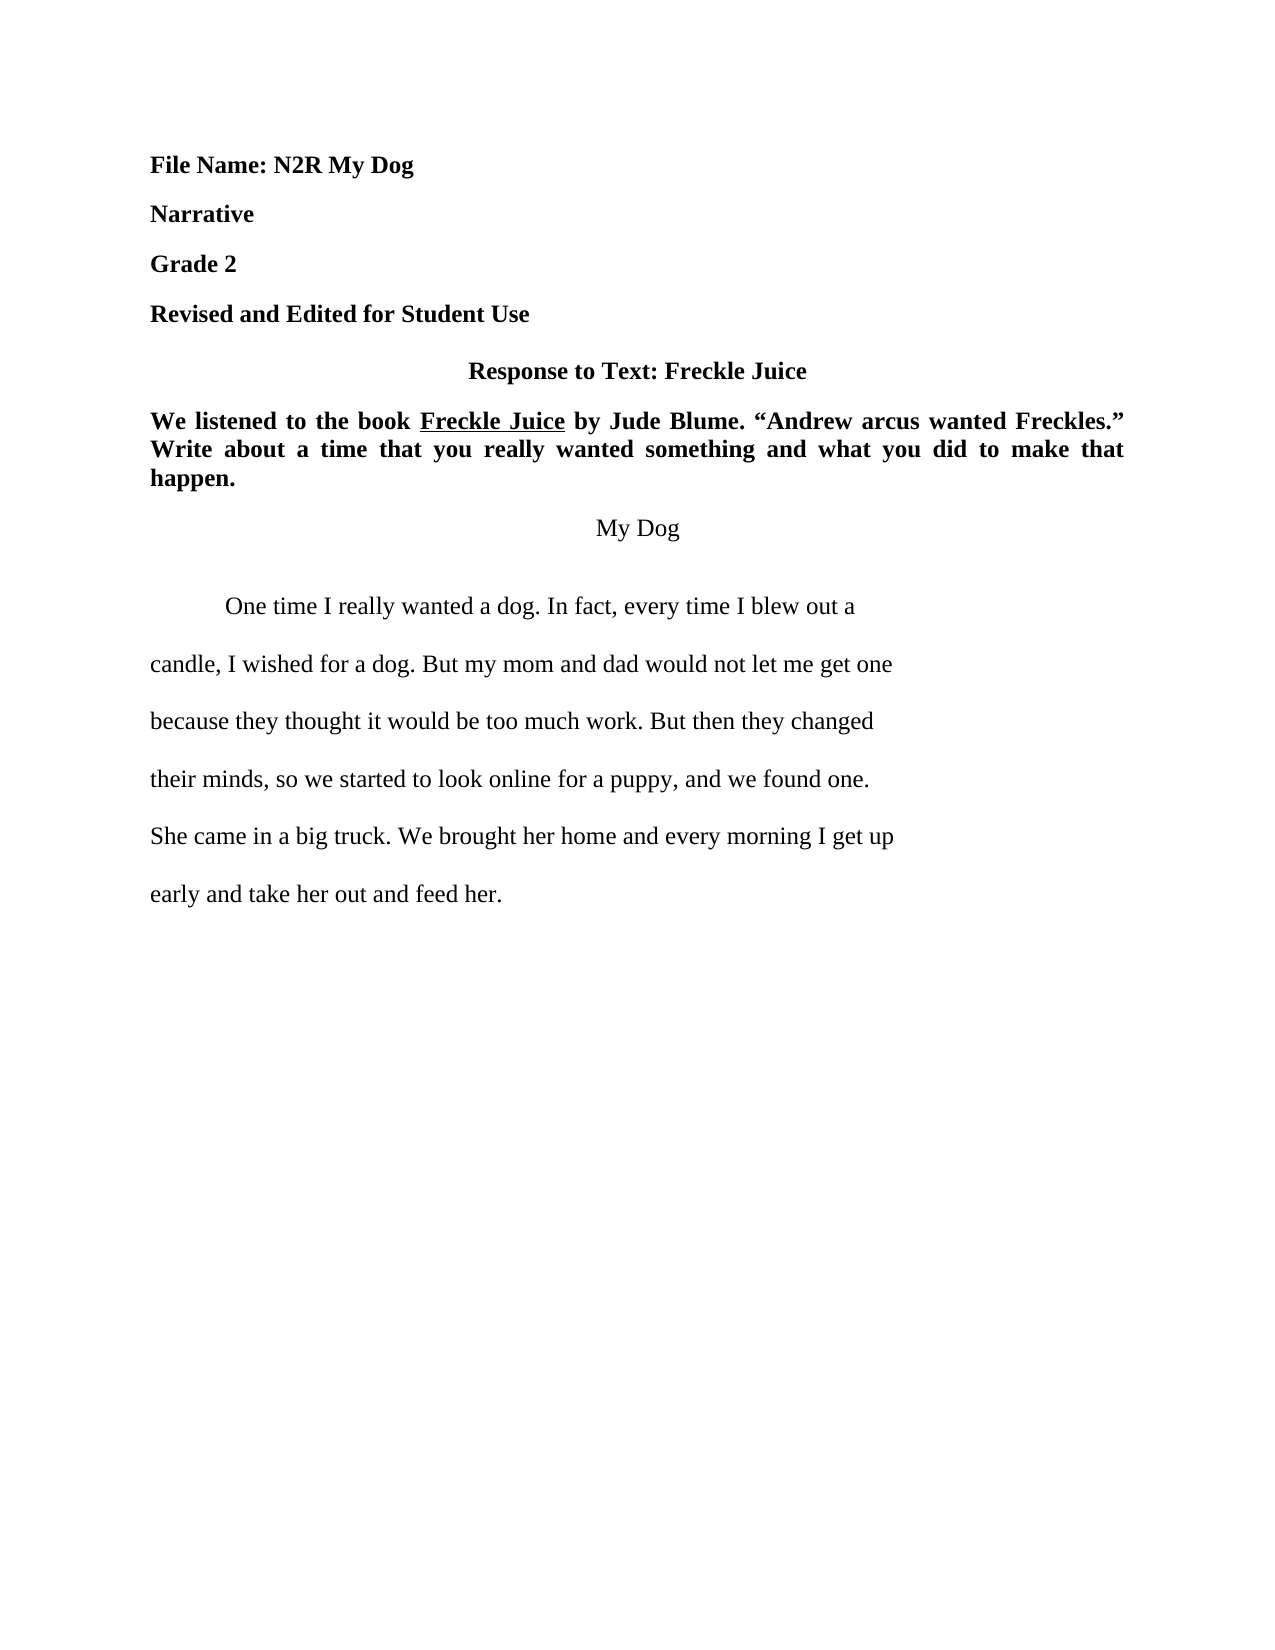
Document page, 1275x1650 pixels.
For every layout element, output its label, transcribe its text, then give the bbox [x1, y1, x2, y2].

text We listened to the book Freckle Juice by Jude Blume. “Andrew arcus wanted Freckles.” Write about a time that you really wanted something and what you did to make that happen. [150, 406, 1125, 492]
text File Name: N2R My Dog [150, 150, 1125, 179]
text Response to Text: Freckle Juice [150, 356, 1125, 385]
text Grade 2 [150, 249, 1125, 278]
text My Dog [150, 513, 1125, 542]
text One time I really wanted a dog. In fact, every time I blew out a candle, I wished for a dog. But my mom and dad would not let me get one because they thought it would be too much work. But then they changed their minds, so we started to look online for a puppy, and we found one. She came in a big truck. We brought her home and every morning I get up early and take her out and feed her. [150, 591, 909, 907]
text Narrative [150, 199, 1125, 228]
text Revised and Edited for Student Use [150, 299, 1125, 327]
